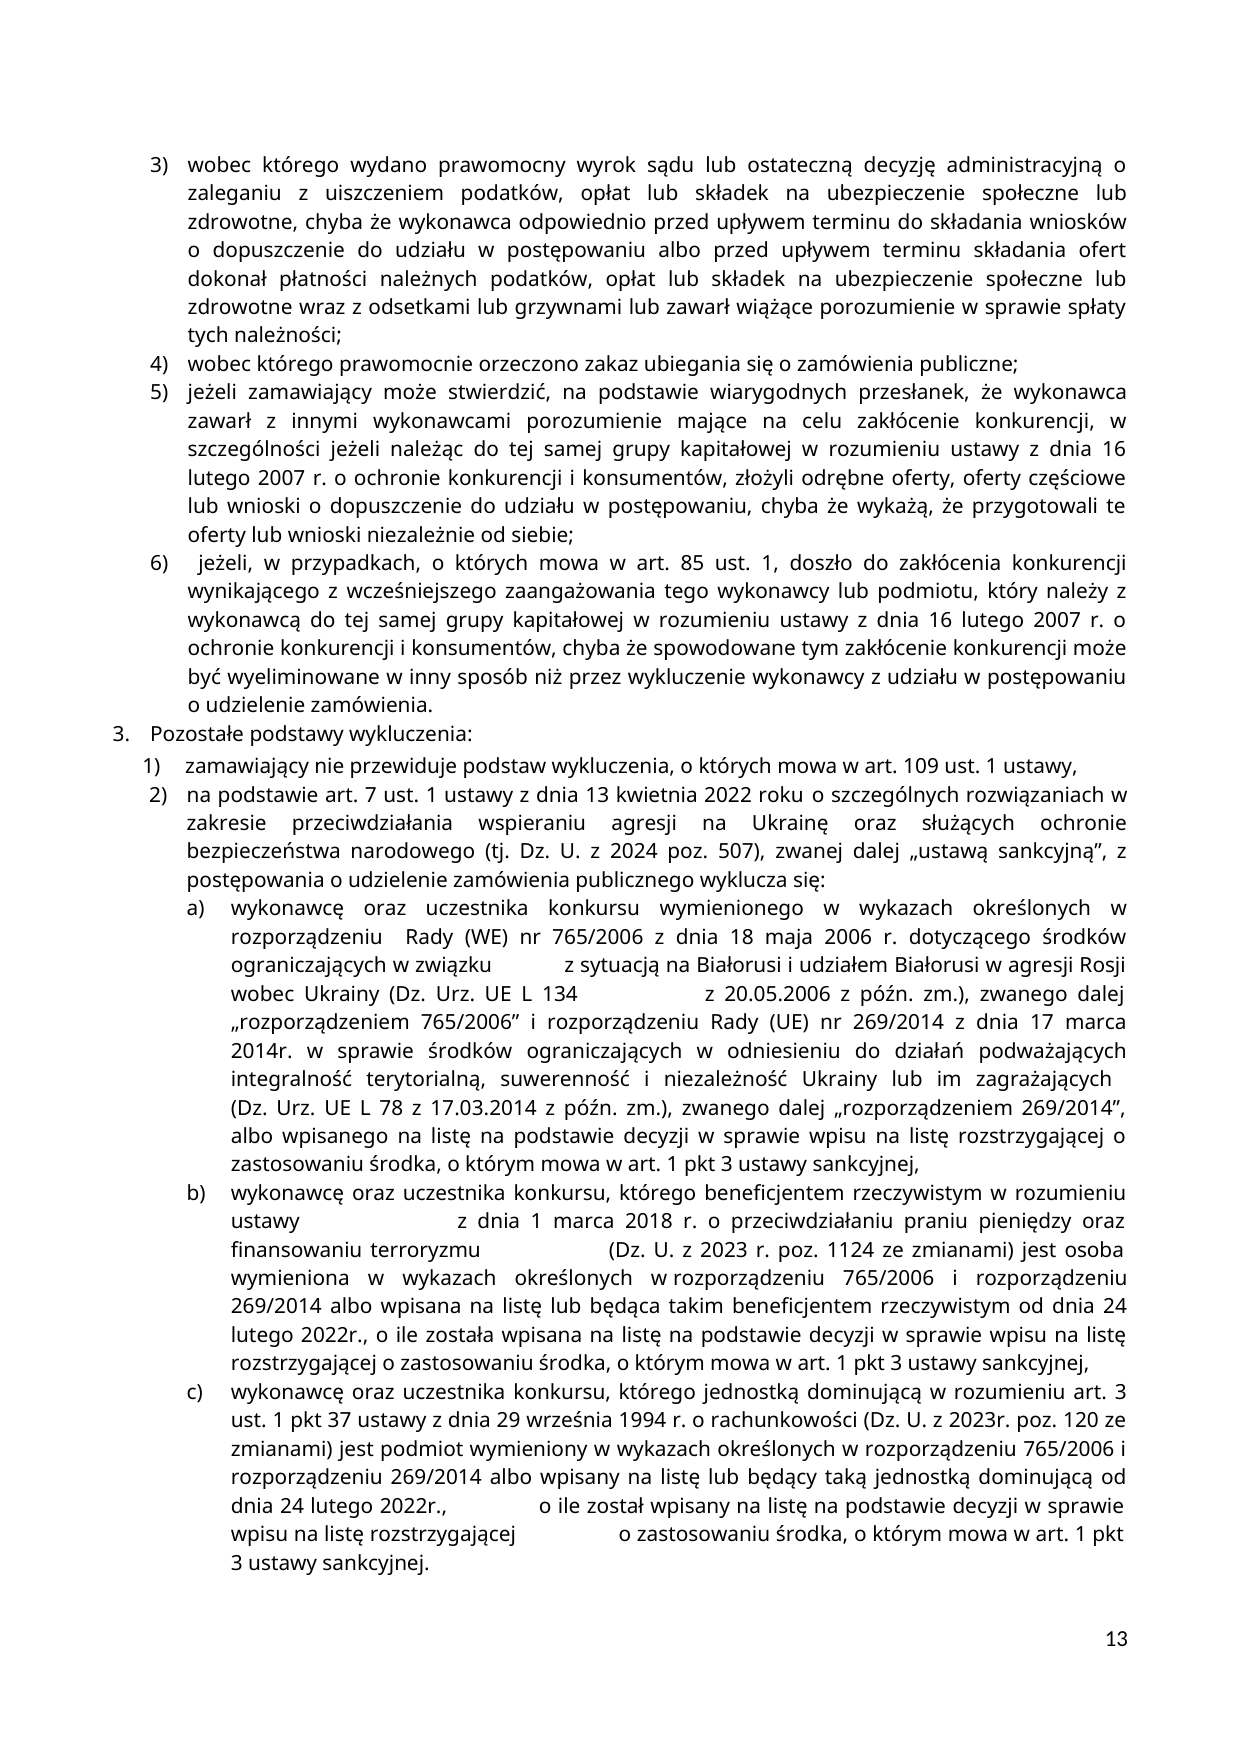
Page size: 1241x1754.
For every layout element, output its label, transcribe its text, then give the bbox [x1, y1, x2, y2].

list jeżeli, w przypadkach, o których mowa w art. 85 ust. 1, doszło do zakłócenia konkurencji wynikającego z wcześniejszego zaangażowania tego wykonawcy lub podmiotu, który należy z wykonawcą do tej samej grupy kapitałowej w rozumieniu ustawy z dnia 16 lutego 2007 r. o ochronie konkurencji i konsumentów, chyba że spowodowane tym zakłócenie konkurencji może być wyeliminowane w inny sposób niż przez wykluczenie wykonawcy z udziału w postępowaniu o udzielenie zamówienia. [150, 548, 1128, 719]
list wobec którego wydano prawomocny wyrok sądu lub ostateczną decyzję administracyjną o zaleganiu z uiszczeniem podatków, opłat lub składek na ubezpieczenie społeczne lub zdrowotne, chyba że wykonawca odpowiednio przed upływem terminu do składania wniosków o dopuszczenie do udziału w postępowaniu albo przed upływem terminu składania ofert dokonał płatności należnych podatków, opłat lub składek na ubezpieczenie społeczne lub zdrowotne wraz z odsetkami lub grzywnami lub zawarł wiążące porozumienie w sprawie spłaty tych należności; [150, 150, 1128, 349]
list wykonawcę oraz uczestnika konkursu, którego beneficjentem rzeczywistym w rozumieniu ustawy z dnia 1 marca 2018 r. o przeciwdziałaniu praniu pieniędzy oraz finansowaniu terroryzmu (Dz. U. z 2023 r. poz. 1124 ze zmianami) jest osoba wymieniona w wykazach określonych w rozporządzeniu 765/2006 i rozporządzeniu 269/2014 albo wpisana na listę lub będąca takim beneficjentem rzeczywistym od dnia 24 lutego 2022r., o ile została wpisana na listę na podstawie decyzji w sprawie wpisu na listę rozstrzygającej o zastosowaniu środka, o którym mowa w art. 1 pkt 3 ustawy sankcyjnej, [186, 1178, 1128, 1377]
list jeżeli zamawiający może stwierdzić, na podstawie wiarygodnych przesłanek, że wykonawca zawarł z innymi wykonawcami porozumienie mające na celu zakłócenie konkurencji, w szczególności jeżeli należąc do tej samej grupy kapitałowej w rozumieniu ustawy z dnia 16 lutego 2007 r. o ochronie konkurencji i konsumentów, złożyli odrębne oferty, oferty częściowe lub wnioski o dopuszczenie do udziału w postępowaniu, chyba że wykażą, że przygotowali te oferty lub wnioski niezależnie od siebie; [150, 377, 1128, 548]
list wobec którego prawomocnie orzeczono zakaz ubiegania się o zamówienia publiczne; [150, 349, 1128, 377]
list na podstawie art. 7 ust. 1 ustawy z dnia 13 kwietnia 2022 roku o szczególnych rozwiązaniach w zakresie przeciwdziałania wspieraniu agresji na Ukrainę oraz służących ochronie bezpieczeństwa narodowego (tj. Dz. U. z 2024 poz. 507), zwanej dalej „ustawą sankcyjną”, z postępowania o udzielenie zamówienia publicznego wyklucza się: [149, 780, 1128, 893]
list wykonawcę oraz uczestnika konkursu wymienionego w wykazach określonych w rozporządzeniu Rady (WE) nr 765/2006 z dnia 18 maja 2006 r. dotyczącego środków ograniczających w związku z sytuacją na Białorusi i udziałem Białorusi w agresji Rosji wobec Ukrainy (Dz. Urz. UE L 134 z 20.05.2006 z późn. zm.), zwanego dalej „rozporządzeniem 765/2006” i rozporządzeniu Rady (UE) nr 269/2014 z dnia 17 marca 2014r. w sprawie środków ograniczających w odniesieniu do działań podważających integralność terytorialną, suwerenność i niezależność Ukrainy lub im zagrażających (Dz. Urz. UE L 78 z 17.03.2014 z późn. zm.), zwanego dalej „rozporządzeniem 269/2014”, albo wpisanego na listę na podstawie decyzji w sprawie wpisu na listę rozstrzygającej o zastosowaniu środka, o którym mowa w art. 1 pkt 3 ustawy sankcyjnej, [186, 893, 1128, 1178]
list wykonawcę oraz uczestnika konkursu, którego jednostką dominującą w rozumieniu art. 3 ust. 1 pkt 37 ustawy z dnia 29 września 1994 r. o rachunkowości (Dz. U. z 2023r. poz. 120 ze zmianami) jest podmiot wymieniony w wykazach określonych w rozporządzeniu 765/2006 i rozporządzeniu 269/2014 albo wpisany na listę lub będący taką jednostką dominującą od dnia 24 lutego 2022r., o ile został wpisany na listę na podstawie decyzji w sprawie wpisu na listę rozstrzygającej o zastosowaniu środka, o którym mowa w art. 1 pkt 3 ustawy sankcyjnej. [186, 1377, 1128, 1576]
list Pozostałe podstawy wykluczenia: [112, 719, 1128, 747]
list zamawiający nie przewiduje podstaw wykluczenia, o których mowa w art. 109 ust. 1 ustawy, [142, 751, 1128, 780]
